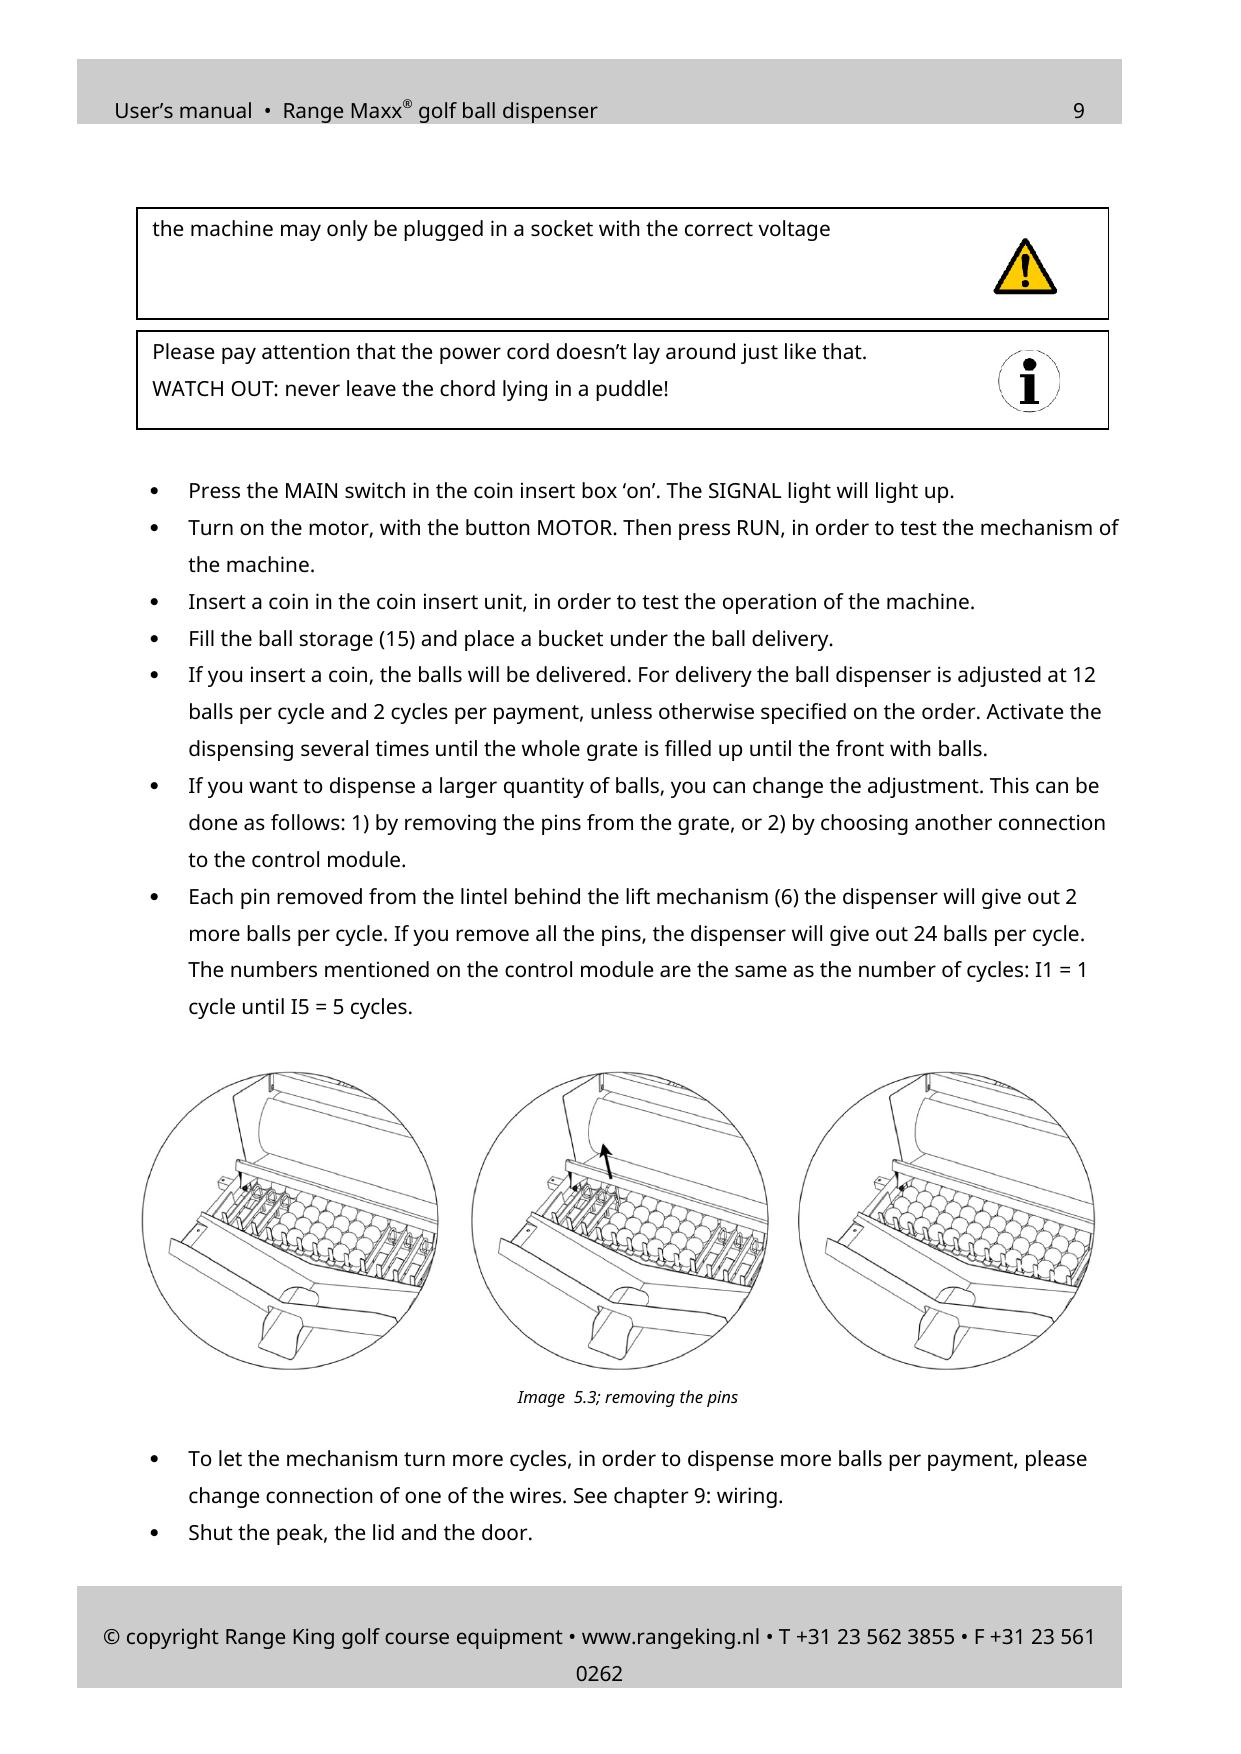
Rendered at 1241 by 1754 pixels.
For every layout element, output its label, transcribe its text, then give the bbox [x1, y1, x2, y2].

list If you want to dispense a larger quantity of balls, you can change the adjustment. This can be done as follows: 1) by removing the pins from the grate, or 2) by choosing another connection to the control module. [151, 771, 1122, 873]
text Image 5.3; removing the pins [136, 1386, 1122, 1408]
list Fill the ball storage (15) and place a bucket under the ball delivery. [151, 624, 1122, 652]
list Each pin removed from the lintel behind the lift mechanism (6) the dispenser will give out 2 more balls per cycle. If you remove all the pins, the dispenser will give out 24 balls per cycle. The numbers mentioned on the control module are the same as the number of cycles: I1 = 1 cycle until I5 = 5 cycles. [151, 882, 1122, 1021]
list Turn on the motor, with the button MOTOR. Then press RUN, in order to test the mechanism of the machine. [151, 513, 1122, 578]
list To let the mechanism turn more cycles, in order to dispense more balls per payment, please change connection of one of the wires. See chapter 9: wiring. [151, 1444, 1122, 1510]
list If you insert a coin, the balls will be delivered. For delivery the ball dispenser is adjusted at 12 balls per cycle and 2 cycles per payment, unless otherwise specified on the order. Activate the dispensing several times until the whole grate is filled up until the front with balls. [151, 661, 1122, 763]
list Shut the peak, the lid and the door. [151, 1518, 1122, 1547]
list Press the MAIN switch in the coin insert box ‘on’. The SIGNAL light will light up. [151, 476, 1122, 505]
picture [135, 1066, 1100, 1378]
list Insert a coin in the coin insert unit, in order to test the operation of the machine. [151, 587, 1122, 615]
picture [995, 348, 1062, 413]
